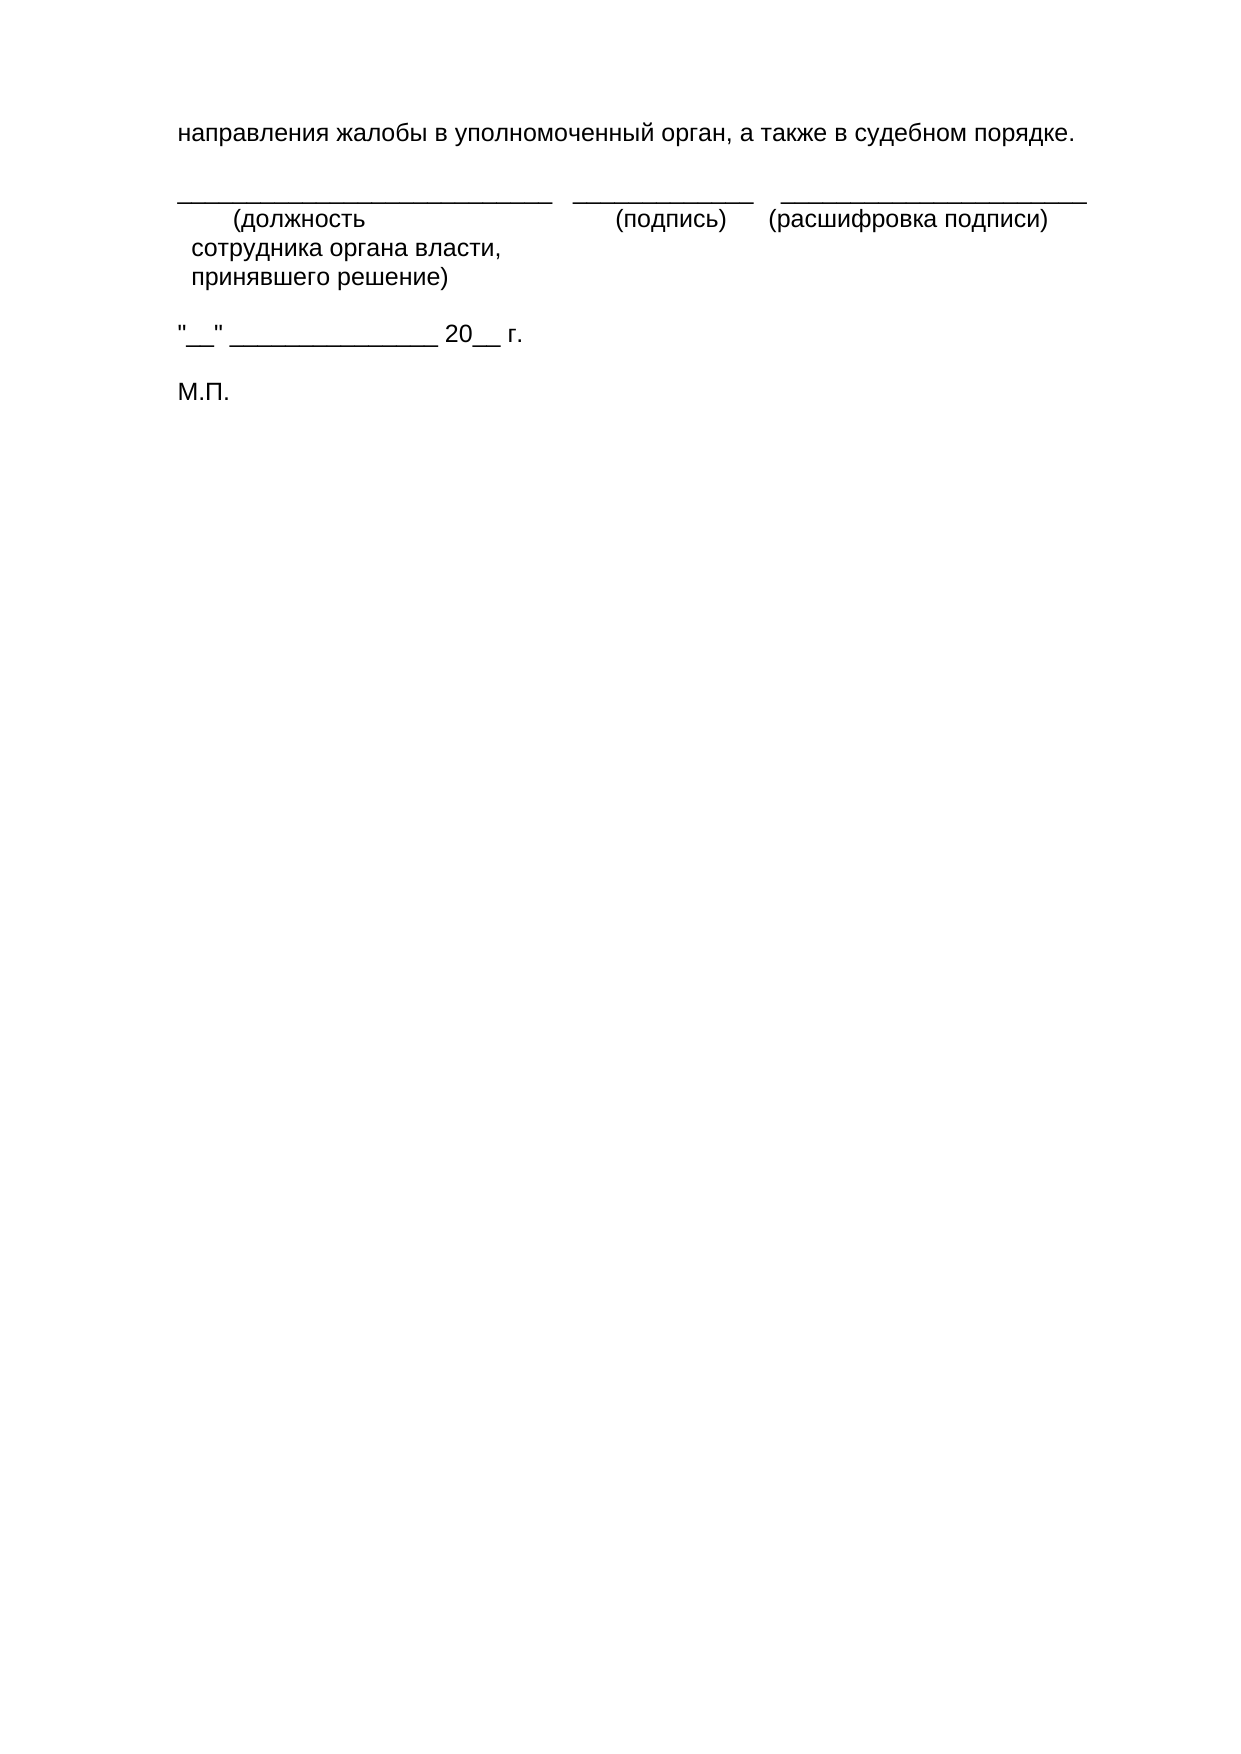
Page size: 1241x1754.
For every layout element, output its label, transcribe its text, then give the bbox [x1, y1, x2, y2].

text сотрудника органа власти, [177, 233, 1152, 262]
text М.П. [177, 377, 1152, 406]
text ___________________________ _____________ ______________________ [177, 176, 1152, 204]
text "__" _______________ 20__ г. [177, 319, 1152, 348]
text (должность (подпись) (расшифровка подписи) [177, 204, 1152, 233]
text направления жалобы в уполномоченный орган, а также в судебном порядке. [177, 118, 1152, 147]
text принявшего решение) [177, 262, 1152, 291]
